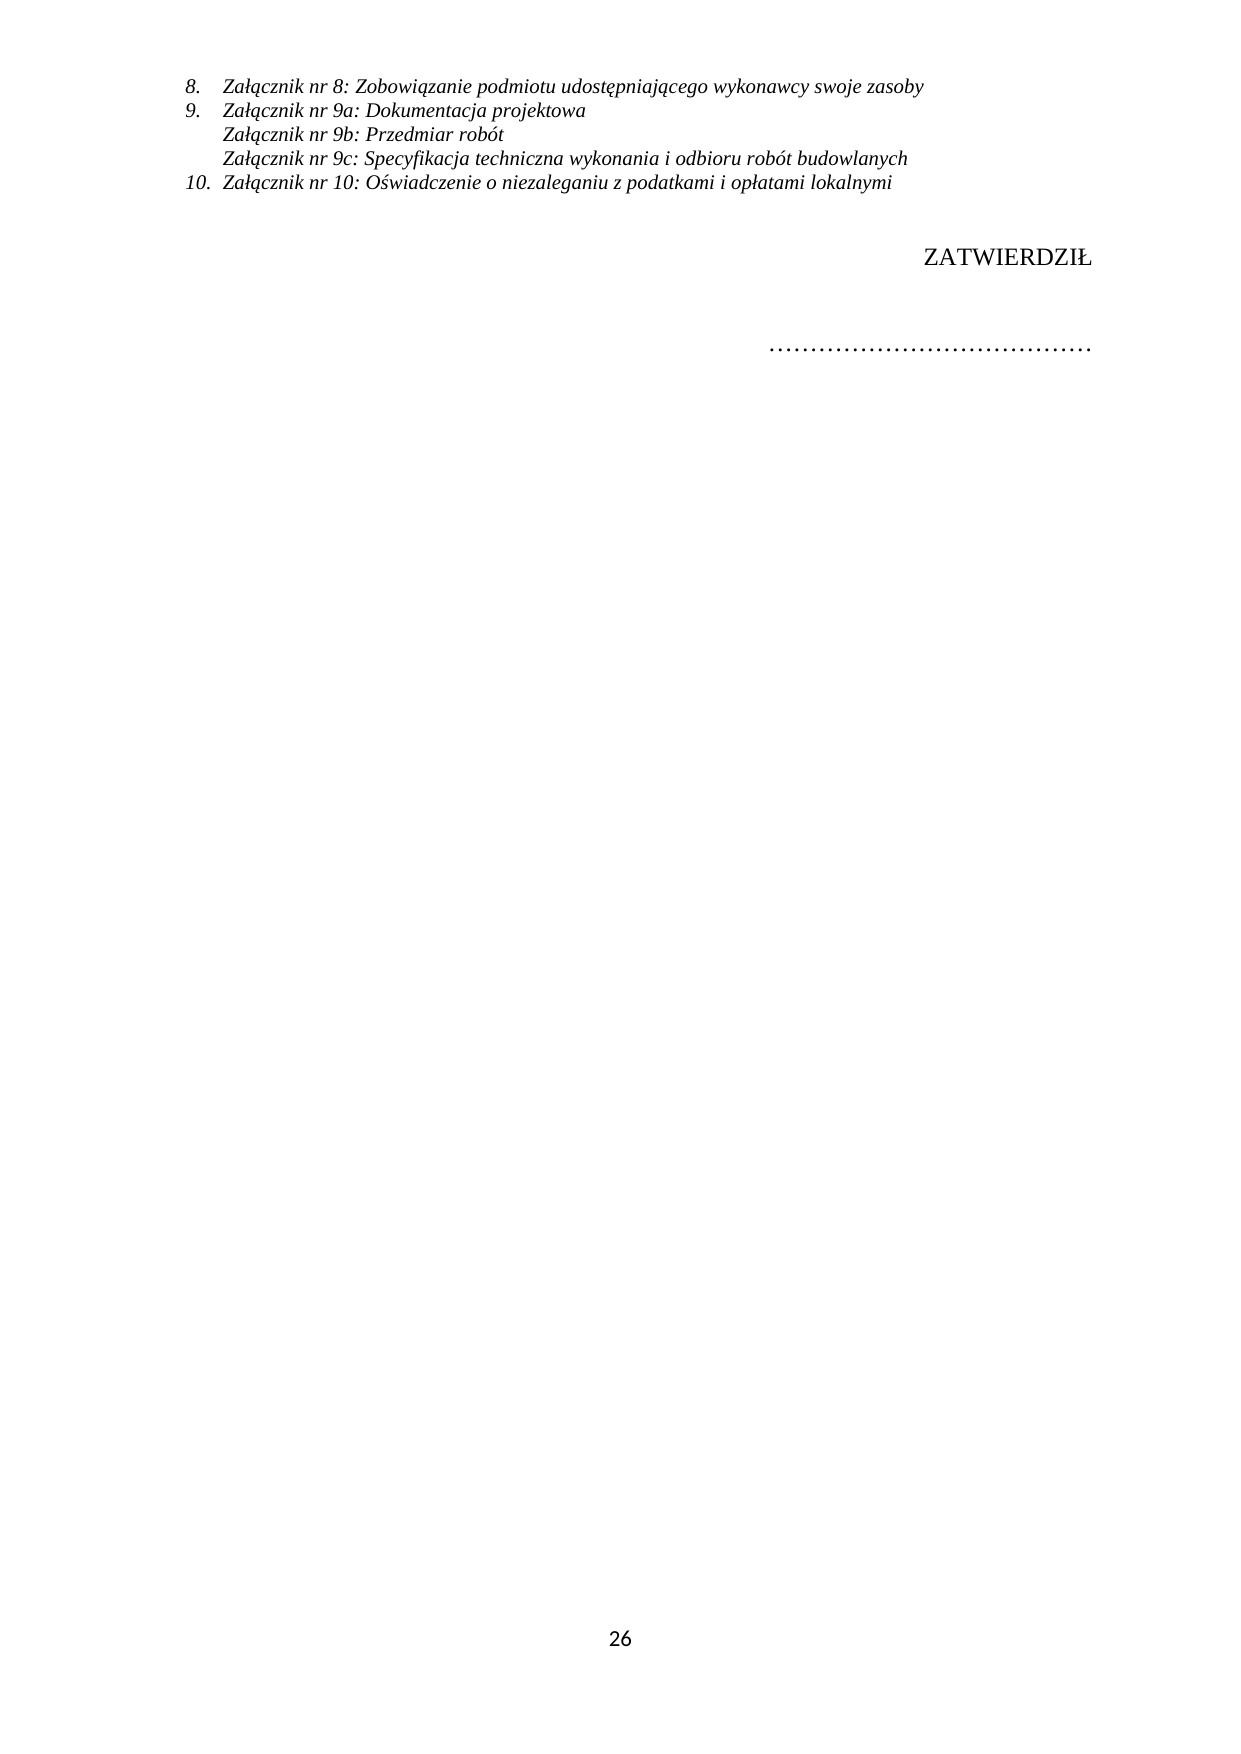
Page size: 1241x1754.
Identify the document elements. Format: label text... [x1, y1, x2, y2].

list Załącznik nr 10: Oświadczenie o niezaleganiu z podatkami i opłatami lokalnymi [185, 170, 1093, 194]
list Załącznik nr 9a: Dokumentacja projektowa [185, 98, 1093, 122]
list Załącznik nr 9c: Specyfikacja techniczna wykonania i odbioru robót budowlanych [223, 146, 1093, 170]
text ZATWIERDZIŁ [148, 242, 1093, 271]
list Załącznik nr 9b: Przedmiar robót [223, 122, 1093, 146]
list Załącznik nr 8: Zobowiązanie podmiotu udostępniającego wykonawcy swoje zasoby [185, 74, 1093, 98]
text ………………………………… [148, 328, 1093, 357]
